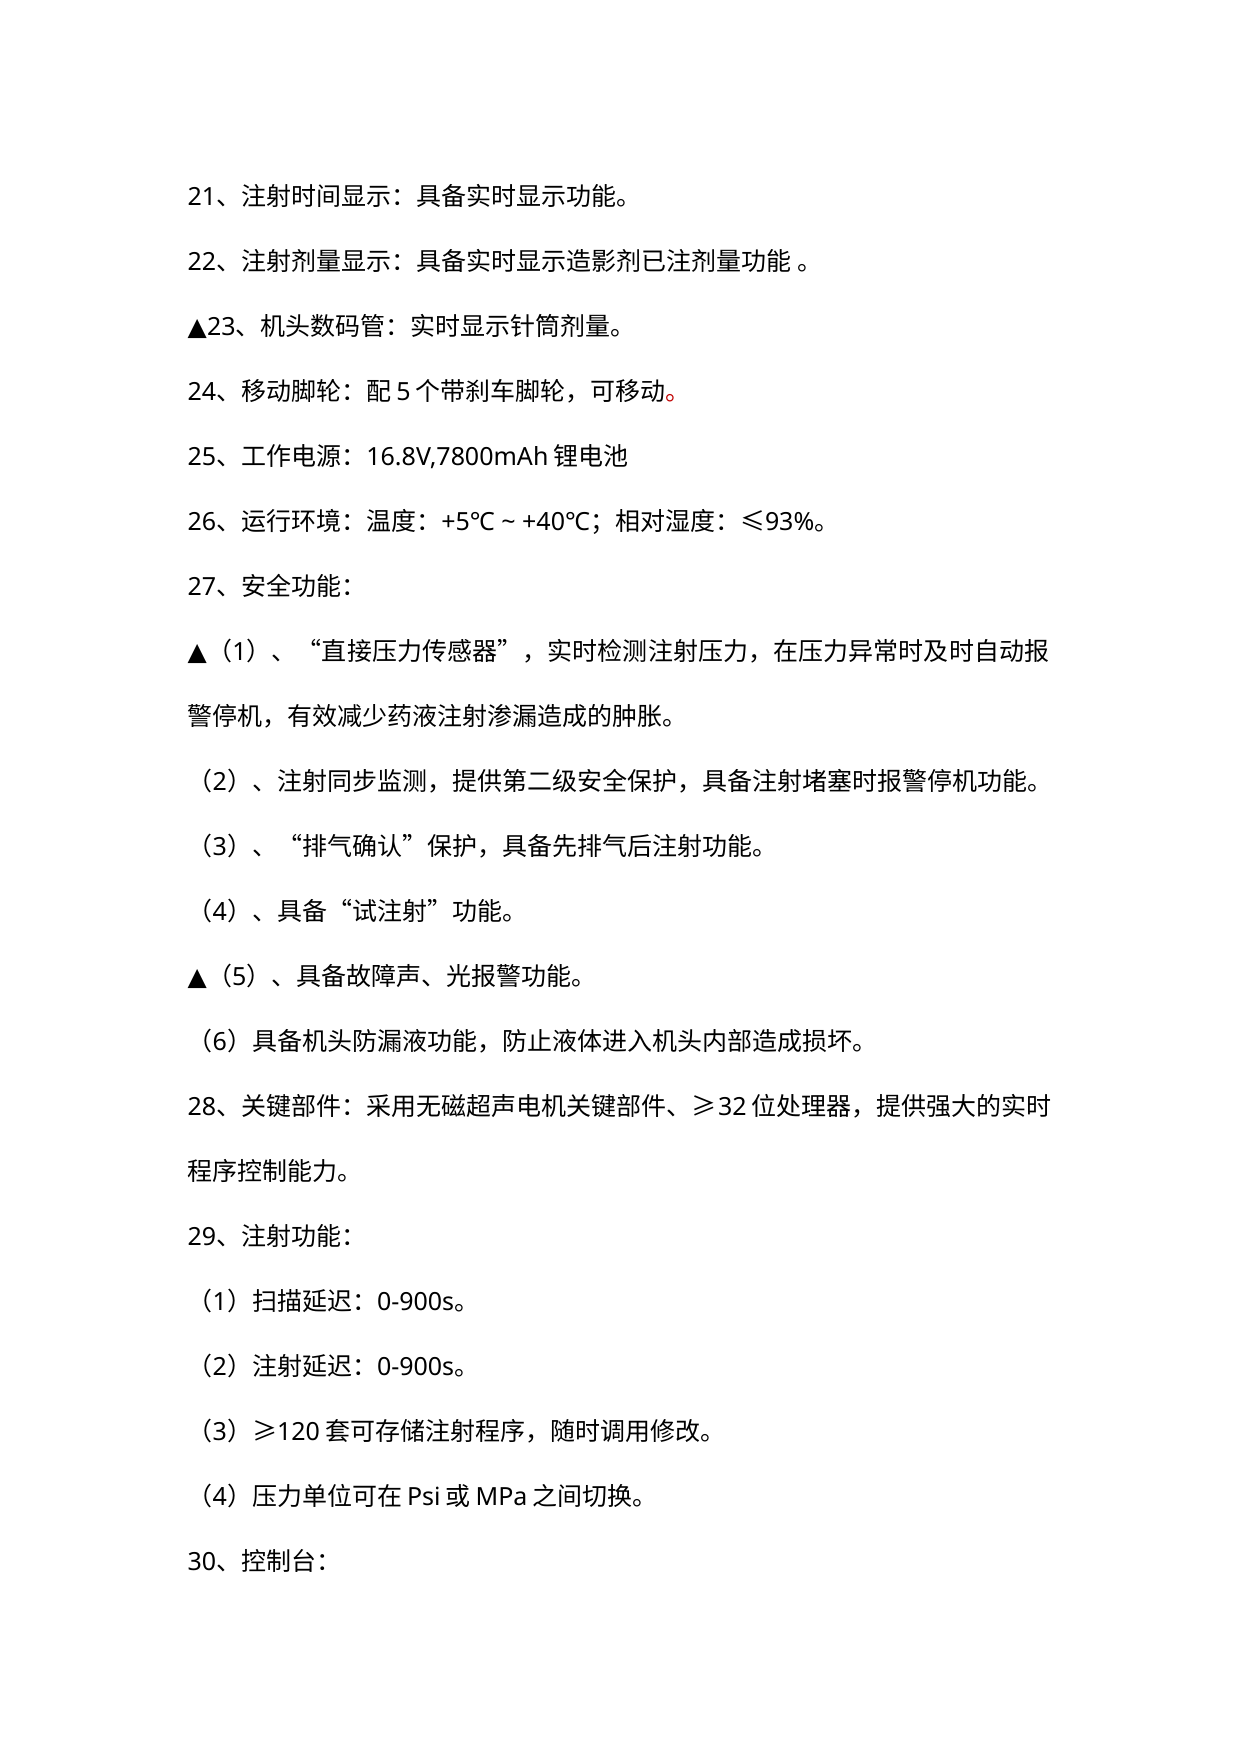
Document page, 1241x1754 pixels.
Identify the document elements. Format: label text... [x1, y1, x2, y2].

text （2）、注射同步监测，提供第二级安全保护，具备注射堵塞时报警停机功能。 [187, 747, 1053, 812]
text 29、注射功能： [187, 1202, 1053, 1267]
text ▲23、机头数码管：实时显示针筒剂量。 [187, 292, 1053, 357]
text ▲（5）、具备故障声、光报警功能。 [187, 942, 1053, 1007]
text ▲（1）、“直接压力传感器”，实时检测注射压力，在压力异常时及时自动报警停机，有效减少药液注射渗漏造成的肿胀。 [187, 617, 1053, 747]
text （3）、“排气确认”保护，具备先排气后注射功能。 [187, 812, 1053, 877]
text 26、运行环境：温度：+5℃ ~ +40℃；相对湿度：≤93%。 [187, 487, 1053, 552]
text 27、安全功能： [187, 552, 1053, 617]
text 25、工作电源：16.8V,7800mAh锂电池 [187, 422, 1053, 487]
text （1）扫描延迟：0-900s。 [187, 1267, 1053, 1332]
text 22、注射剂量显示：具备实时显示造影剂已注剂量功能 。 [187, 227, 1053, 292]
text （3）≥120套可存储注射程序，随时调用修改。 [187, 1397, 1053, 1462]
text 30、控制台： [187, 1527, 1053, 1592]
text 28、关键部件：采用无磁超声电机关键部件、≥32位处理器，提供强大的实时程序控制能力。 [187, 1072, 1053, 1202]
text （6）具备机头防漏液功能，防止液体进入机头内部造成损坏。 [187, 1007, 1053, 1072]
text 24、移动脚轮：配5个带刹车脚轮，可移动。 [187, 357, 1053, 422]
text （4）压力单位可在Psi或MPa之间切换。 [187, 1462, 1053, 1527]
text （4）、具备“试注射”功能。 [187, 877, 1053, 942]
text 21、注射时间显示：具备实时显示功能。 [187, 162, 1053, 227]
text （2）注射延迟：0-900s。 [187, 1332, 1053, 1397]
